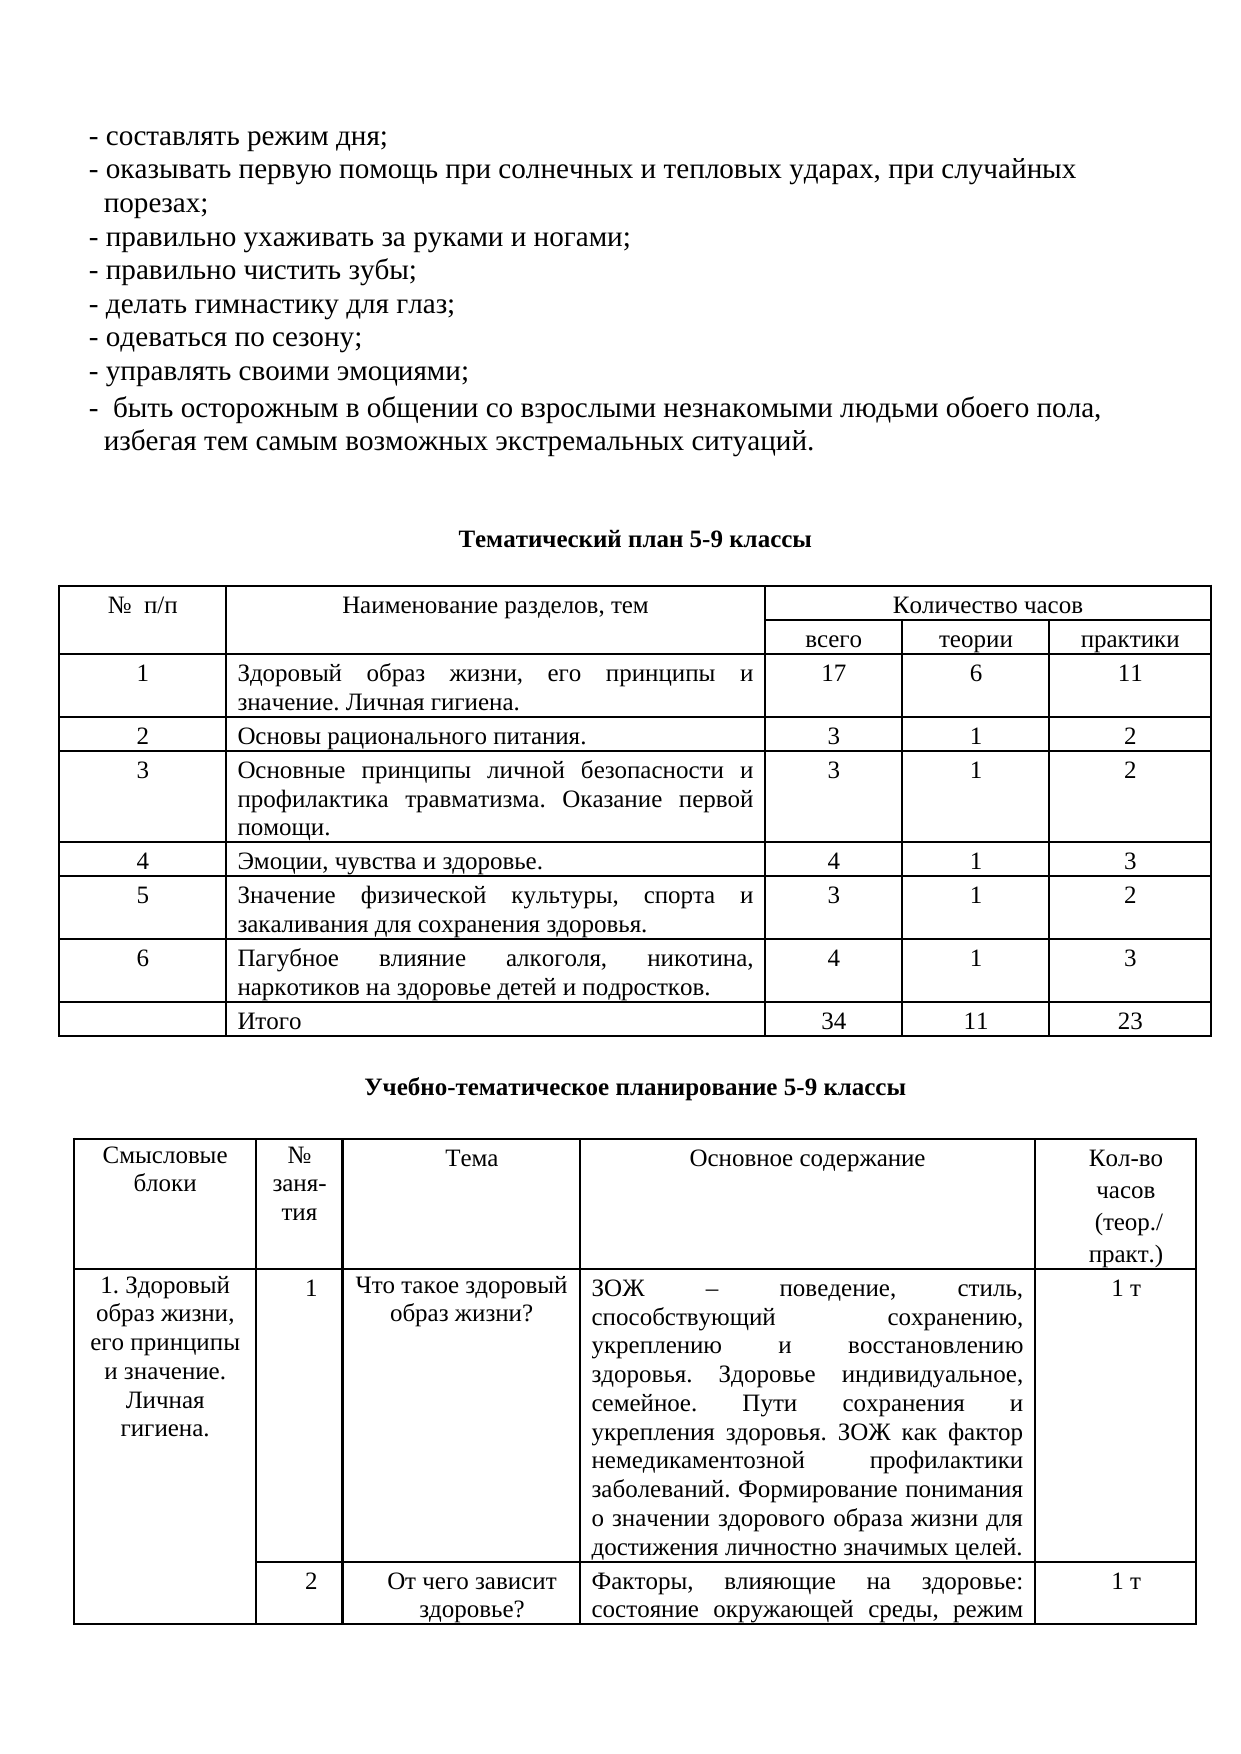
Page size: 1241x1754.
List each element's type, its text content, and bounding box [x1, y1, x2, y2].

table_cell 2 [1050, 752, 1210, 841]
table_cell 4 [766, 843, 901, 875]
table_cell 1. Здоровый образ жизни, его принципы и значение. Личная гигиена. [75, 1270, 255, 1623]
text Учебно-тематическое планирование 5-9 классы [89, 1072, 1181, 1101]
table_cell теории [903, 621, 1048, 653]
table_cell 17 [766, 655, 901, 716]
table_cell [581, 1563, 1034, 1623]
table_cell 1 [903, 843, 1048, 875]
table_cell 1 т [1036, 1270, 1195, 1561]
text - правильно чистить зубы; [89, 252, 1181, 286]
table_cell 1 [60, 655, 225, 716]
text - делать гимнастику для глаз; [89, 286, 1181, 319]
table_cell 34 [766, 1003, 901, 1035]
text - управлять своими эмоциями; [89, 353, 1181, 386]
table_cell 6 [903, 655, 1048, 716]
table_cell 1 [903, 940, 1048, 1001]
table_cell 2 [60, 718, 225, 749]
table_cell Основные принципы личной безопасности и профилактика травматизма. Оказание первой помощи. [227, 752, 764, 841]
table_cell 2 [1050, 718, 1210, 749]
table_cell 3 [1050, 843, 1210, 875]
table_cell ЗОЖ – поведение, стиль, способствующий сохранению, укреплению и восстановлению здоровья. Здоровье индивидуальное, семейное. Пути сохранения и укрепления здоровья. ЗОЖ как фактор немедикаментозной профилактики заболеваний. Формирование понимания о значении здорового образа жизни для достижения личностно значимых целей. [581, 1270, 1034, 1561]
table_cell 3 [1050, 940, 1210, 1001]
table_cell 3 [766, 718, 901, 749]
text - правильно ухаживать за руками и ногами; [89, 219, 1181, 252]
table_cell всего [766, 621, 901, 653]
table_cell 1 [257, 1270, 341, 1561]
table_cell 1 т [1036, 1563, 1195, 1623]
table_header № п/п [60, 587, 225, 653]
table_cell Пагубное влияние алкоголя, никотина, наркотиков на здоровье детей и подростков. [227, 940, 764, 1001]
table_cell 5 [60, 877, 225, 938]
table_cell 2 [257, 1563, 341, 1623]
table_cell 3 [766, 877, 901, 938]
table_cell 1 [903, 752, 1048, 841]
table_cell 3 [766, 752, 901, 841]
text - одеваться по сезону; [89, 319, 1181, 353]
table_cell 1 [903, 718, 1048, 749]
table_header Количество часов [766, 587, 1210, 619]
text Тематический план 5-9 классы [89, 524, 1181, 553]
table_cell 3 [60, 752, 225, 841]
table_cell 11 [903, 1003, 1048, 1035]
table_header Смысловые блоки [75, 1140, 255, 1268]
table_cell 6 [60, 940, 225, 1001]
table_header Кол-во часов (теор./ практ.) [1036, 1140, 1195, 1268]
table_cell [344, 1563, 579, 1623]
table_cell Значение физической культуры, спорта и закаливания для сохранения здоровья. [227, 877, 764, 938]
table_cell практики [1050, 621, 1210, 653]
table_cell 1 [903, 877, 1048, 938]
table_header Основное содержание [581, 1140, 1034, 1268]
table_cell 2 [1050, 877, 1210, 938]
text - оказывать первую помощь при солнечных и тепловых ударах, при случайных порезах; [89, 152, 1181, 219]
table_cell [60, 1003, 225, 1035]
table_cell Что такое здоровый образ жизни? [344, 1270, 579, 1561]
table_header Наименование разделов, тем [227, 587, 764, 653]
table_cell 4 [60, 843, 225, 875]
table_cell 11 [1050, 655, 1210, 716]
table_cell 23 [1050, 1003, 1210, 1035]
table_cell Итого [227, 1003, 764, 1035]
table_cell Здоровый образ жизни, его принципы и значение. Личная гигиена. [227, 655, 764, 716]
table_cell Основы рационального питания. [227, 718, 764, 749]
table_cell 4 [766, 940, 901, 1001]
table_cell Эмоции, чувства и здоровье. [227, 843, 764, 875]
text - быть осторожным в общении со взрослыми незнакомыми людьми обоего пола, избегая тем самым возможных экстремальных ситуаций. [89, 390, 1181, 457]
table_header № заня- тия [257, 1140, 341, 1268]
table_header Тема [344, 1140, 579, 1268]
text - составлять режим дня; [89, 118, 1181, 152]
